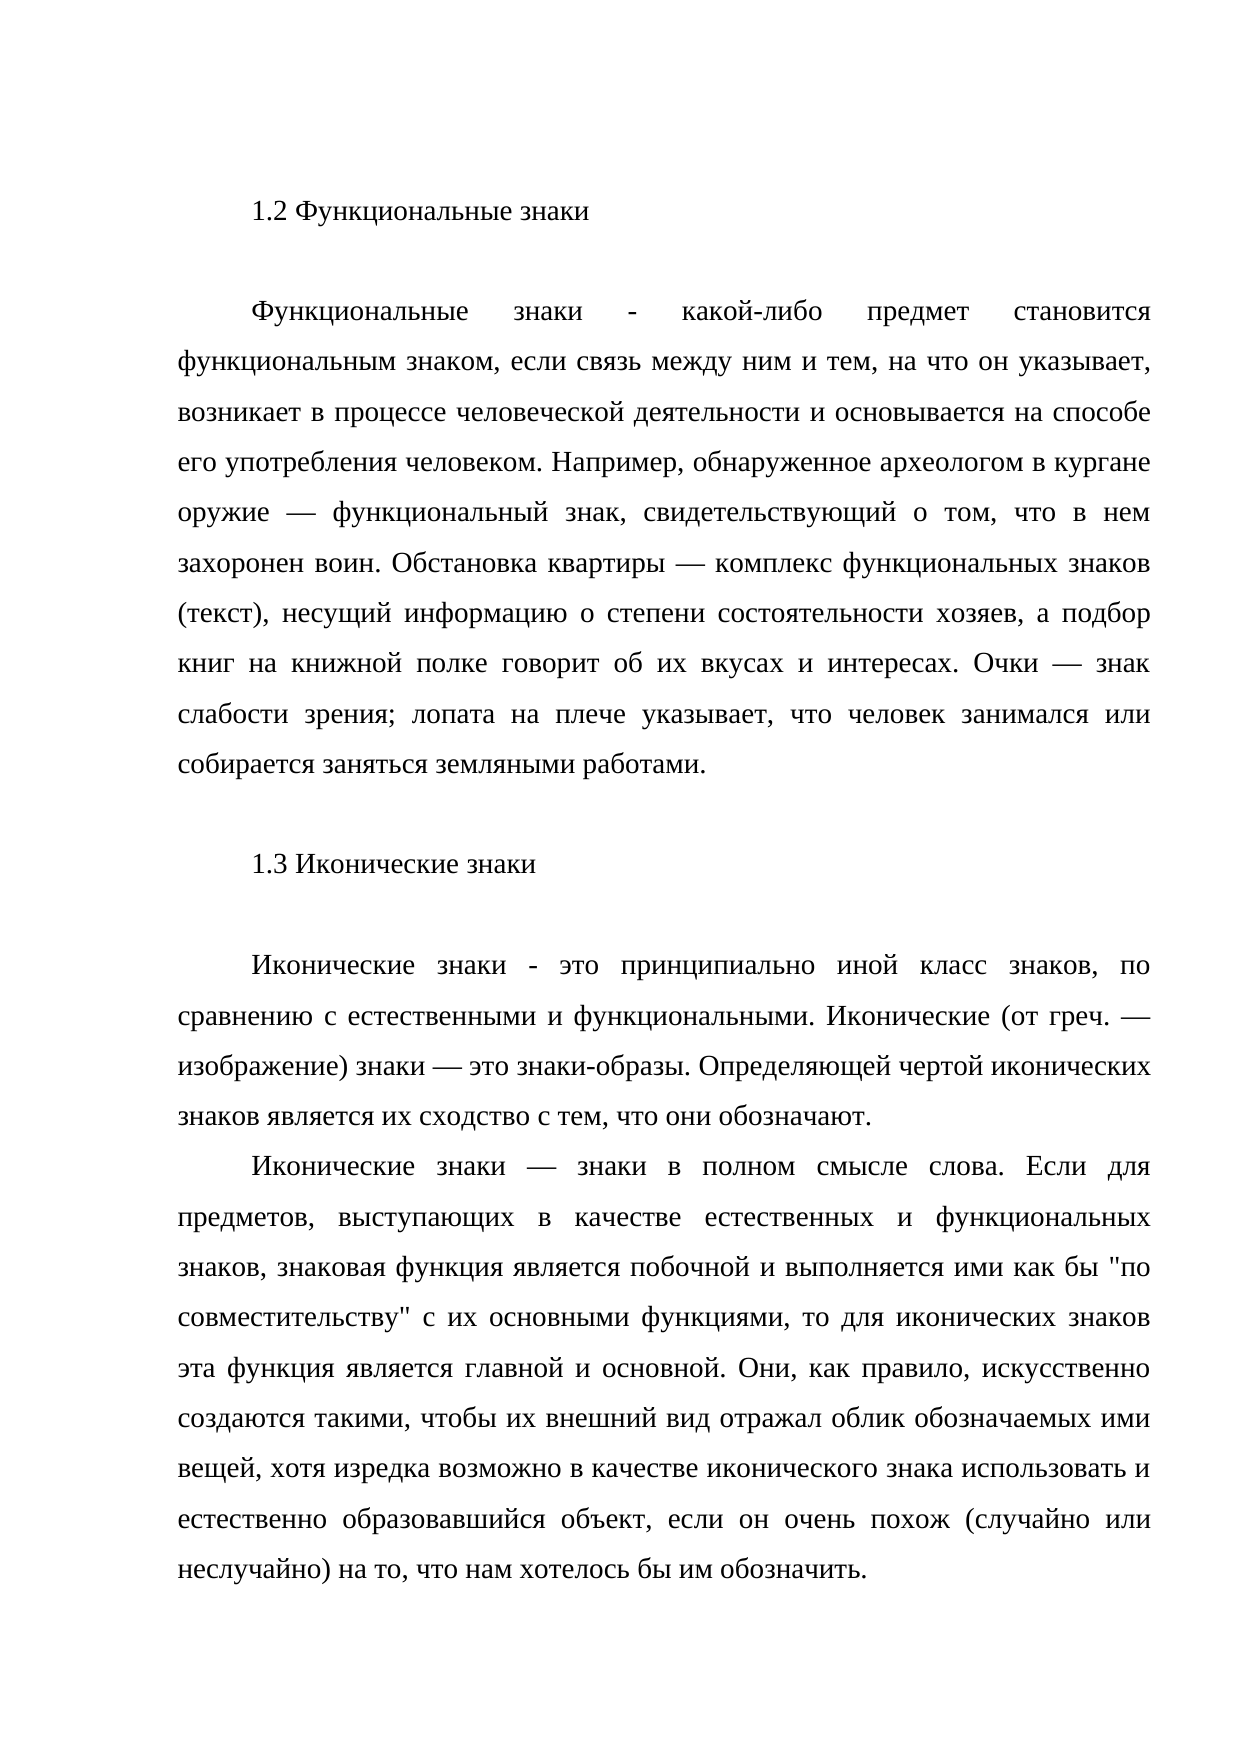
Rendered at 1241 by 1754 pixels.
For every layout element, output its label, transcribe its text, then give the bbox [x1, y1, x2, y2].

text 1.2 Функциональные знаки [177, 193, 1152, 226]
text Функциональные знаки - какой-либо предмет становится функциональным знаком, если связь между ним и тем, на что он указывает, возникает в процессе человеческой деятельности и основывается на способе его употребления человеком. Например, обнаруженное археологом в кургане оружие — функциональный знак, свидетельствующий о том, что в нем захоронен воин. Обстановка квартиры — комплекс функциональных знаков (текст), несущий информацию о степени состоятельности хозяев, а подбор книг на книжной полке говорит об их вкусах и интересах. Очки — знак слабости зрения; лопата на плече указывает, что человек занимался или собирается заняться земляными работами. [177, 293, 1152, 779]
text Иконические знаки - это принципиально иной класс знаков, по сравнению с естественными и функциональными. Иконические (от греч. — изображение) знаки — это знаки-образы. Определяющей чертой иконических знаков является их сходство с тем, что они обозначают. [177, 947, 1152, 1132]
text Иконические знаки — знаки в полном смысле слова. Если для предметов, выступающих в качестве естественных и функциональных знаков, знаковая функция является побочной и выполняется ими как бы "по совместительству" с их основными функциями, то для иконических знаков эта функция является главной и основной. Они, как правило, искусственно создаются такими, чтобы их внешний вид отражал облик обозначаемых ими вещей, хотя изредка возможно в качестве иконического знака использовать и естественно образовавшийся объект, если он очень похож (случайно или неслучайно) на то, что нам хотелось бы им обозначить. [177, 1148, 1152, 1584]
text 1.3 Иконические знаки [177, 847, 1152, 880]
